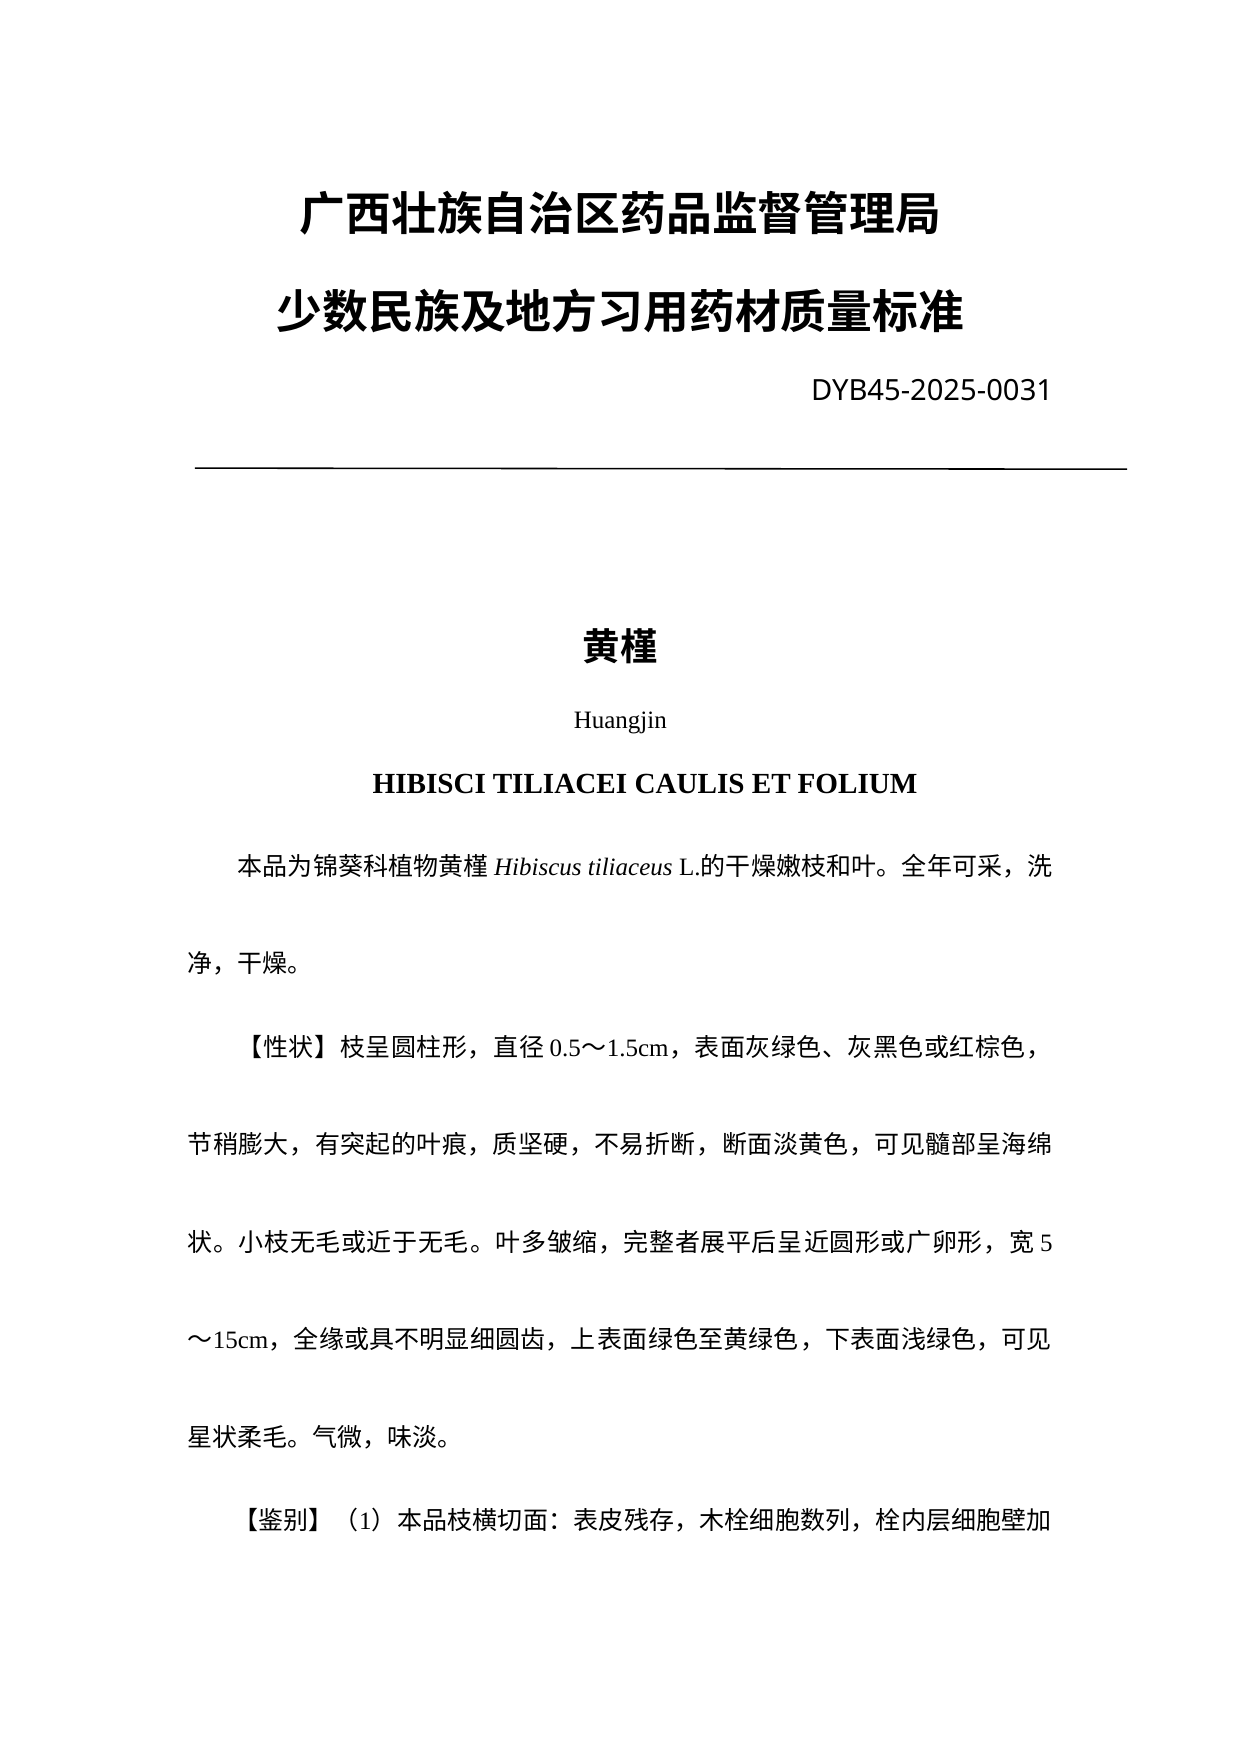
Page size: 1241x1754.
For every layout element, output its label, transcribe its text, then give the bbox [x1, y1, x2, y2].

text 黄槿 [187, 611, 1053, 676]
text 本品为锦葵科植物黄槿Hibiscus tiliaceus L.的干燥嫩枝和叶。全年可采，洗净，干燥。 [187, 832, 1053, 994]
list 【性状】枝呈圆柱形，直径0.5～1.5cm，表面灰绿色、灰黑色或红棕色，节稍膨大，有突起的叶痕，质坚硬，不易折断，断面淡黄色，可见髓部呈海绵状。小枝无毛或近于无毛。叶多皱缩，完整者展平后呈近圆形或广卵形，宽5～15cm，全缘或具不明显细圆齿，上表面绿色至黄绿色，下表面浅绿色，可见星状柔毛。气微，味淡。 [187, 1013, 1053, 1468]
text 少数民族及地方习用药材质量标准 [187, 259, 1053, 357]
text Huangjin [187, 703, 1053, 736]
text 广西壮族自治区药品监督管理局 [187, 162, 1053, 259]
text DYB45-2025-0031 [187, 357, 1053, 422]
text HIBISCI TILIACEI CAULIS ET FOLIUM [187, 750, 1053, 815]
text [187, 1486, 1053, 1551]
